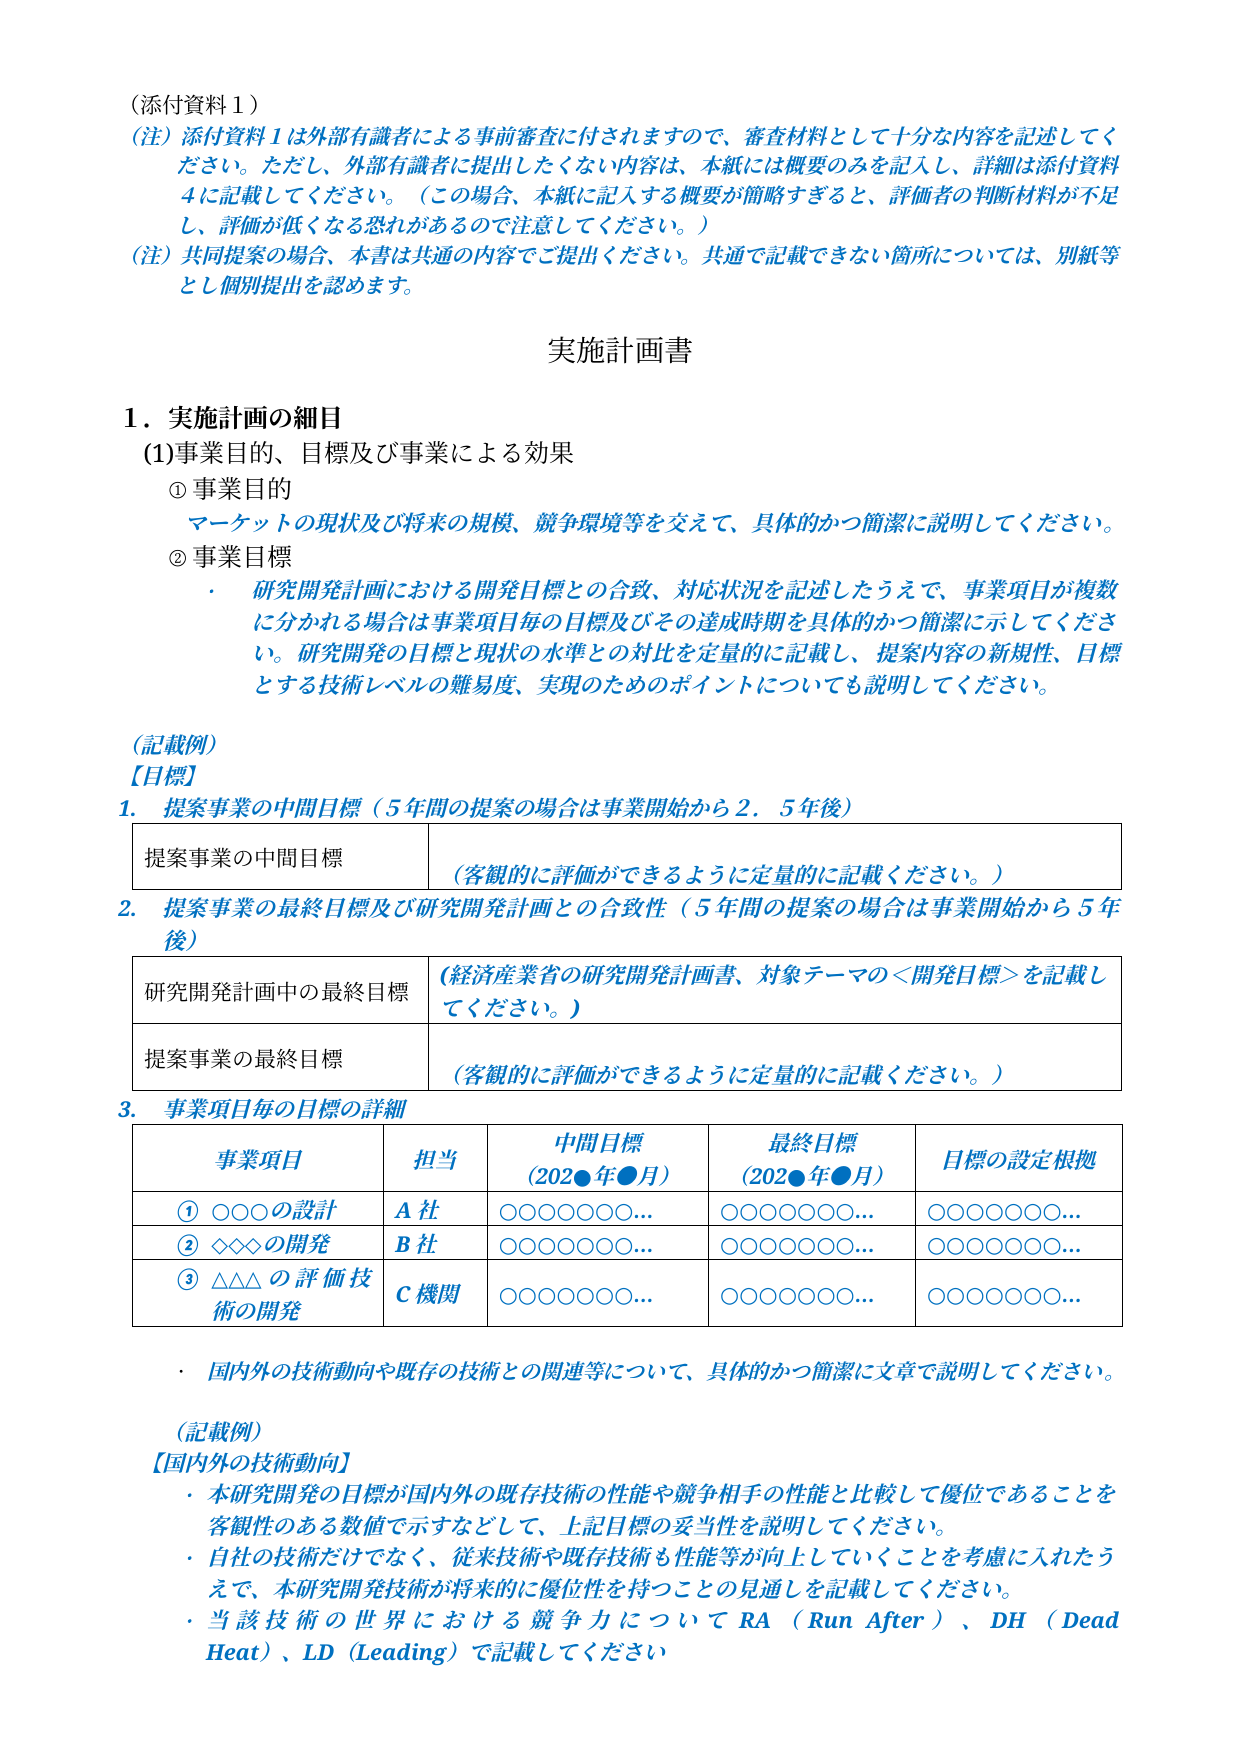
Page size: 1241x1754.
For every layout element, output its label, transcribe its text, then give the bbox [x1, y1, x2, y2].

table_cell C機関 [384, 1260, 487, 1326]
text ①事業目的 [118, 470, 1122, 506]
text マーケットの現状及び将来の規模、競争環境等を交えて、具体的かつ簡潔に説明してください。 [118, 506, 1122, 538]
table_cell ◇◇◇の開発 [133, 1226, 383, 1259]
table_cell ○○○○○○○… [709, 1260, 915, 1326]
table_header 担当 [384, 1125, 487, 1191]
table_header 研究開発計画中の最終目標 [133, 957, 428, 1023]
table_header 事業項目 [133, 1125, 383, 1191]
table_cell ○○○○○○○… [916, 1260, 1122, 1326]
table_cell △△△の評価技術の開発 [133, 1260, 383, 1326]
text （添付資料１） [118, 89, 1122, 120]
table_header 最終目標 （202●年●月） [709, 1125, 915, 1191]
list 国内外の技術動向や既存の技術との関連等について、具体的かつ簡潔に文章で説明してください。 [177, 1355, 1122, 1385]
text （注）添付資料１は外部有識者による事前審査に付されますので、審査材料として十分な内容を記述してください。ただし、外部有識者に提出したくない内容は、本紙には概要のみを記入し、詳細は添付資料４に記載してください。（この場合、本紙に記入する概要が簡略すぎると、評価者の判断材料が不足し、評価が低くなる恐れがあるので注意してください。） [118, 120, 1122, 240]
list 研究開発計画における開発目標との合致、対応状況を記述したうえで、事業項目が複数に分かれる場合は事業項目毎の目標及びその達成時期を具体的かつ簡潔に示してください。研究開発の目標と現状の水準との対比を定量的に記載し、提案内容の新規性、目標とする技術レベルの難易度、実現のためのポイントについても説明してください。 [206, 574, 1122, 699]
table_cell （客観的に評価ができるように定量的に記載ください。） [429, 1024, 1121, 1090]
table_cell ○○○○○○○… [916, 1192, 1122, 1225]
table_cell A社 [384, 1192, 487, 1225]
table_header （客観的に評価ができるように定量的に記載ください。） [429, 824, 1121, 889]
text 【国内外の技術動向】 [118, 1446, 1122, 1478]
list 提案事業の最終目標及び研究開発計画との合致性（５年間の提案の場合は事業開始から５年後） [118, 890, 1122, 956]
text （注）共同提案の場合、本書は共通の内容でご提出ください。共通で記載できない箇所については、別紙等とし個別提出を認めます。 [118, 240, 1122, 299]
table_header (経済産業省の研究開発計画書、対象テーマの＜開発目標＞を記載してください。) [429, 957, 1121, 1023]
text （記載例） [162, 1415, 1122, 1446]
text 【目標】 [118, 759, 1122, 791]
table_header 目標の設定根拠 [916, 1125, 1122, 1191]
text （記載例） [118, 728, 1122, 759]
table_cell ○○○○○○○… [916, 1226, 1122, 1259]
table_cell ○○○○○○○… [488, 1260, 708, 1326]
table_cell ○○○○○○○… [709, 1226, 915, 1259]
list 事業項目毎の目標の詳細 [118, 1091, 1122, 1124]
table_header 提案事業の中間目標 [133, 824, 428, 889]
text 実施計画書 [118, 328, 1122, 370]
list 当該技術の世界における競争力についてRA（Run After）、DH（Dead Heat）、LD（Leading）で記載してください [184, 1603, 1122, 1667]
list 自社の技術だけでなく、従来技術や既存技術も性能等が向上していくことを考慮に入れたうえで、本研究開発技術が将来的に優位性を持つことの見通しを記載してください。 [184, 1541, 1122, 1603]
table_cell ○○○○○○○… [709, 1192, 915, 1225]
list 本研究開発の目標が国内外の既存技術の性能や競争相手の性能と比較して優位であることを客観性のある数値で示すなどして、上記目標の妥当性を説明してください。 [184, 1478, 1122, 1541]
table_cell B社 [384, 1226, 487, 1259]
table_cell ○○○○○○○… [488, 1192, 708, 1225]
text (1)事業目的、目標及び事業による効果 [118, 434, 1122, 470]
text １．実施計画の細目 [118, 398, 1122, 434]
table_cell ○○○の設計 [133, 1192, 383, 1225]
table_cell ○○○○○○○… [488, 1226, 708, 1259]
table_cell 提案事業の最終目標 [133, 1024, 428, 1090]
text ②事業目標 [118, 538, 1122, 574]
list 提案事業の中間目標（５年間の提案の場合は事業開始から２．５年後） [118, 791, 1122, 822]
table_header 中間目標 （202●年●月） [488, 1125, 708, 1191]
